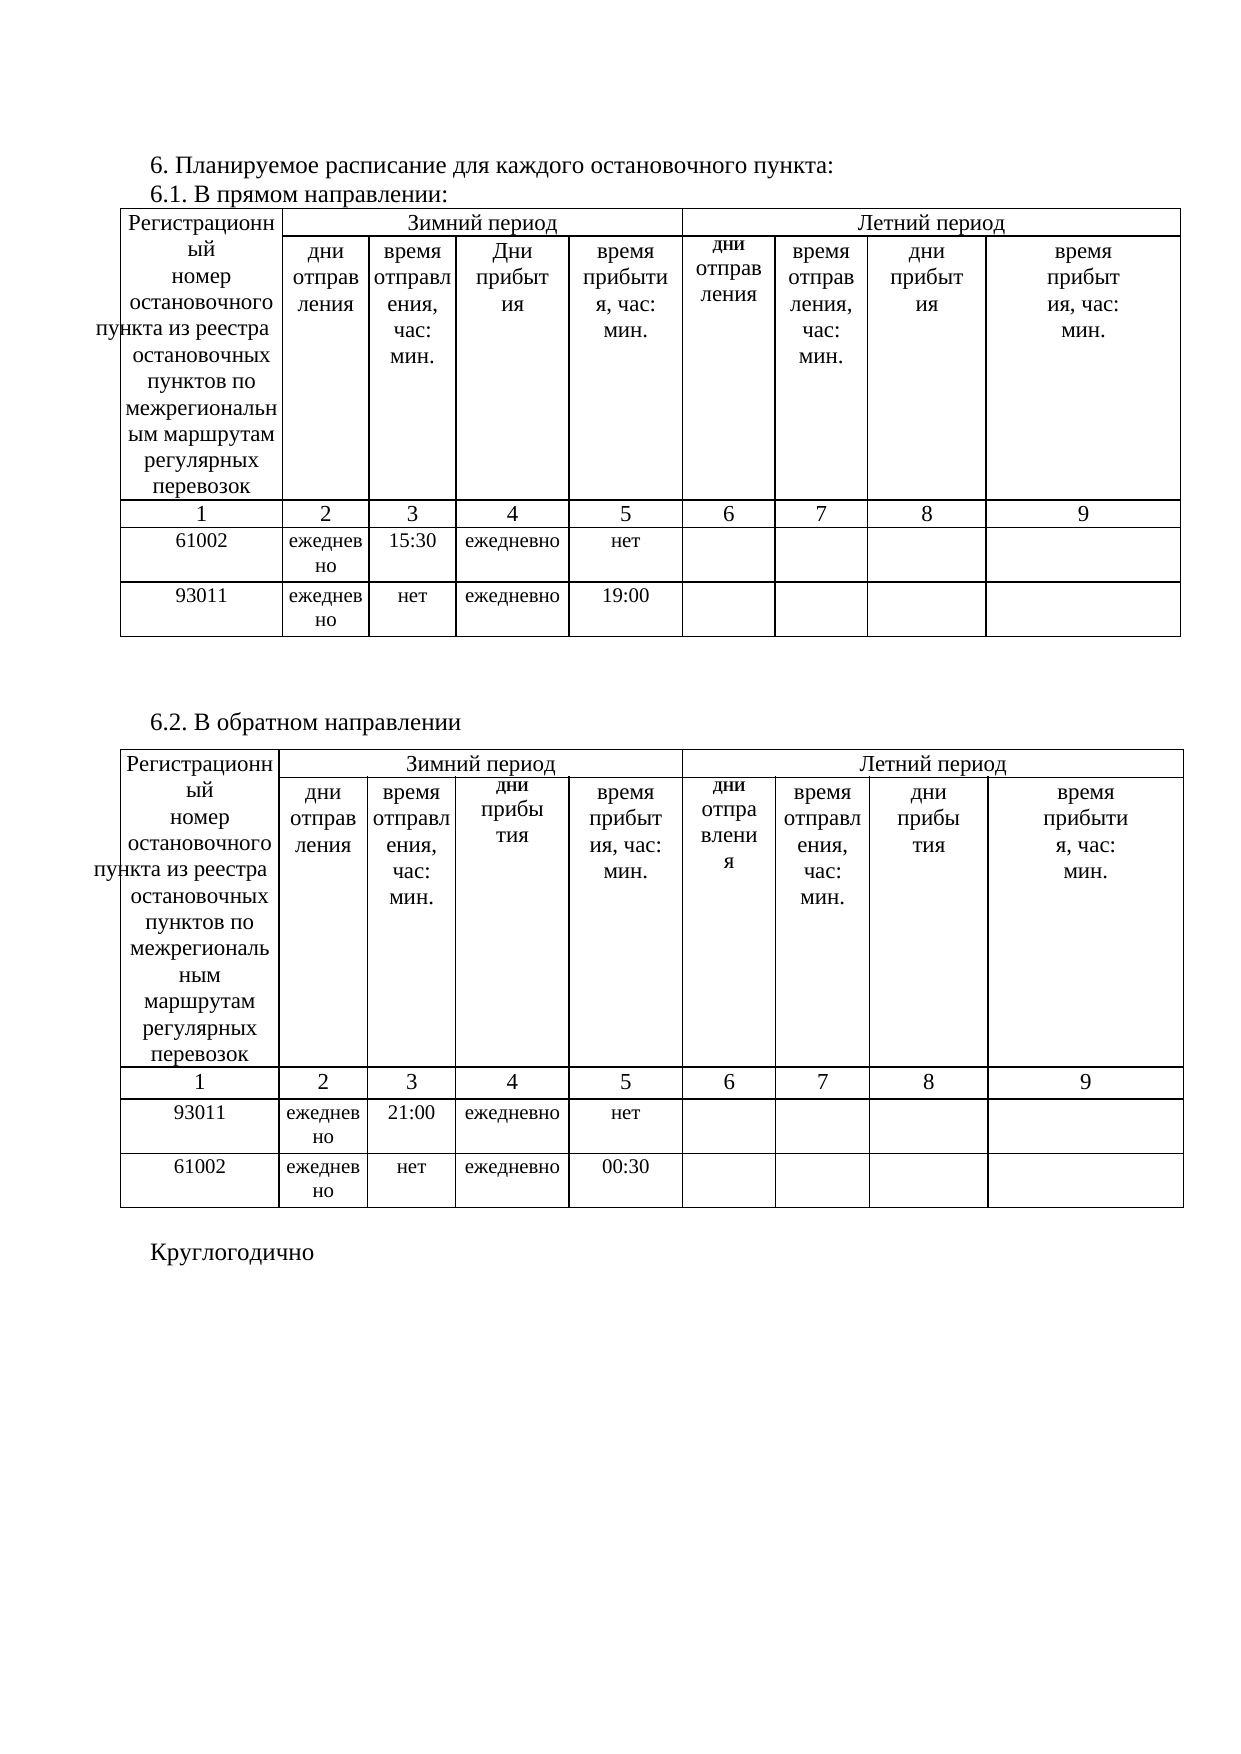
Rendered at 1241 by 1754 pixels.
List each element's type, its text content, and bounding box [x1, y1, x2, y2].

text 6. Планируемое расписание для каждого остановочного пункта: [150, 150, 1090, 179]
table_cell ежедневно [283, 528, 368, 581]
table_cell время прибыти я, час: мин. [570, 237, 682, 499]
table_cell [776, 528, 867, 581]
table_cell ДНИ отправ ления [683, 237, 774, 499]
table_cell ДНИ отпра влени я [683, 778, 775, 1066]
table_header Регистрационный номер остановочного пункта из реестра остановочных пунктов по межрегиональным маршрутам регулярных перевозок [121, 750, 278, 1066]
table_cell 19:00 [570, 583, 682, 636]
table_cell ежедневно [283, 583, 368, 636]
table_cell [683, 583, 774, 636]
table_cell 6 [683, 1068, 775, 1098]
table_cell ежедневно [456, 1154, 568, 1207]
table_cell 3 [368, 1068, 455, 1098]
table_cell 7 [776, 501, 867, 527]
table_cell ежедневно [457, 583, 568, 636]
table_cell [868, 583, 985, 636]
table_cell 1 [121, 1068, 278, 1098]
table_cell дни отправ ления [280, 778, 367, 1066]
table_cell 5 [570, 1068, 682, 1098]
table_cell 1 [121, 501, 282, 527]
table_cell 61002 [121, 528, 282, 581]
table_cell 93011 [121, 1100, 278, 1152]
table_cell время отправл ения, час: мин. [370, 237, 455, 499]
table_cell [989, 1100, 1183, 1152]
table_cell время отправл ения, час: мин. [776, 778, 869, 1066]
table_cell [868, 528, 985, 581]
table_cell время прибыти я, час: мин. [989, 778, 1183, 1066]
table_cell 6 [683, 501, 774, 527]
table_cell 8 [868, 501, 985, 527]
table_cell [989, 1154, 1183, 1207]
table_cell дни отправ ления [283, 237, 368, 499]
table_cell 2 [280, 1068, 367, 1098]
table_cell время прибыт ия, час: мин. [570, 778, 682, 1066]
table_header Регистрационный номер остановочного пункта из реестра остановочных пунктов по межрегиональным маршрутам регулярных перевозок [121, 209, 282, 499]
table_cell 9 [989, 1068, 1183, 1098]
table_cell дни прибыт ия [868, 237, 985, 499]
table_cell 00:30 [570, 1154, 682, 1207]
table_cell ежедневно [457, 528, 568, 581]
table_cell [776, 1154, 869, 1207]
table_cell 2 [283, 501, 368, 527]
table_header Летний период [683, 750, 1183, 776]
table_cell [683, 1154, 775, 1207]
table_cell [987, 528, 1180, 581]
table_cell [776, 1100, 869, 1152]
table_cell [776, 583, 867, 636]
table_cell 5 [570, 501, 682, 527]
table_cell нет [368, 1154, 455, 1207]
table_cell ежедневно [280, 1100, 367, 1152]
table_cell 8 [870, 1068, 987, 1098]
table_cell 4 [457, 501, 568, 527]
table_cell [683, 528, 774, 581]
text 6.1. В прямом направлении: [150, 179, 1090, 207]
text 6.2. В обратном направлении [150, 707, 1090, 736]
table_cell ежедневно [280, 1154, 367, 1207]
table_cell Дни прибыт ия [457, 237, 568, 499]
table_cell [987, 583, 1180, 636]
table_cell [870, 1154, 987, 1207]
table_cell 61002 [121, 1154, 278, 1207]
table_cell нет [570, 1100, 682, 1152]
table_header Зимний период [283, 209, 682, 235]
table_cell 93011 [121, 583, 282, 636]
table_cell 15:30 [370, 528, 455, 581]
table_cell 7 [776, 1068, 869, 1098]
table_cell ДНИ прибы тия [456, 778, 568, 1066]
table_header Летний период [683, 209, 1180, 235]
table_cell время прибыт ия, час: мин. [987, 237, 1180, 499]
text Круглогодично [150, 1237, 1090, 1266]
table_cell 9 [987, 501, 1180, 527]
table_cell 3 [370, 501, 455, 527]
table_cell время отправ ления, час: мин. [776, 237, 867, 499]
table_cell ежедневно [456, 1100, 568, 1152]
table_cell 21:00 [368, 1100, 455, 1152]
table_cell время отправл ения, час: мин. [368, 778, 455, 1066]
table_cell нет [570, 528, 682, 581]
table_cell [683, 1100, 775, 1152]
table_cell нет [370, 583, 455, 636]
table_cell 4 [456, 1068, 568, 1098]
table_cell [870, 1100, 987, 1152]
table_cell дни прибы тия [870, 778, 987, 1066]
table_header Зимний период [280, 750, 682, 776]
